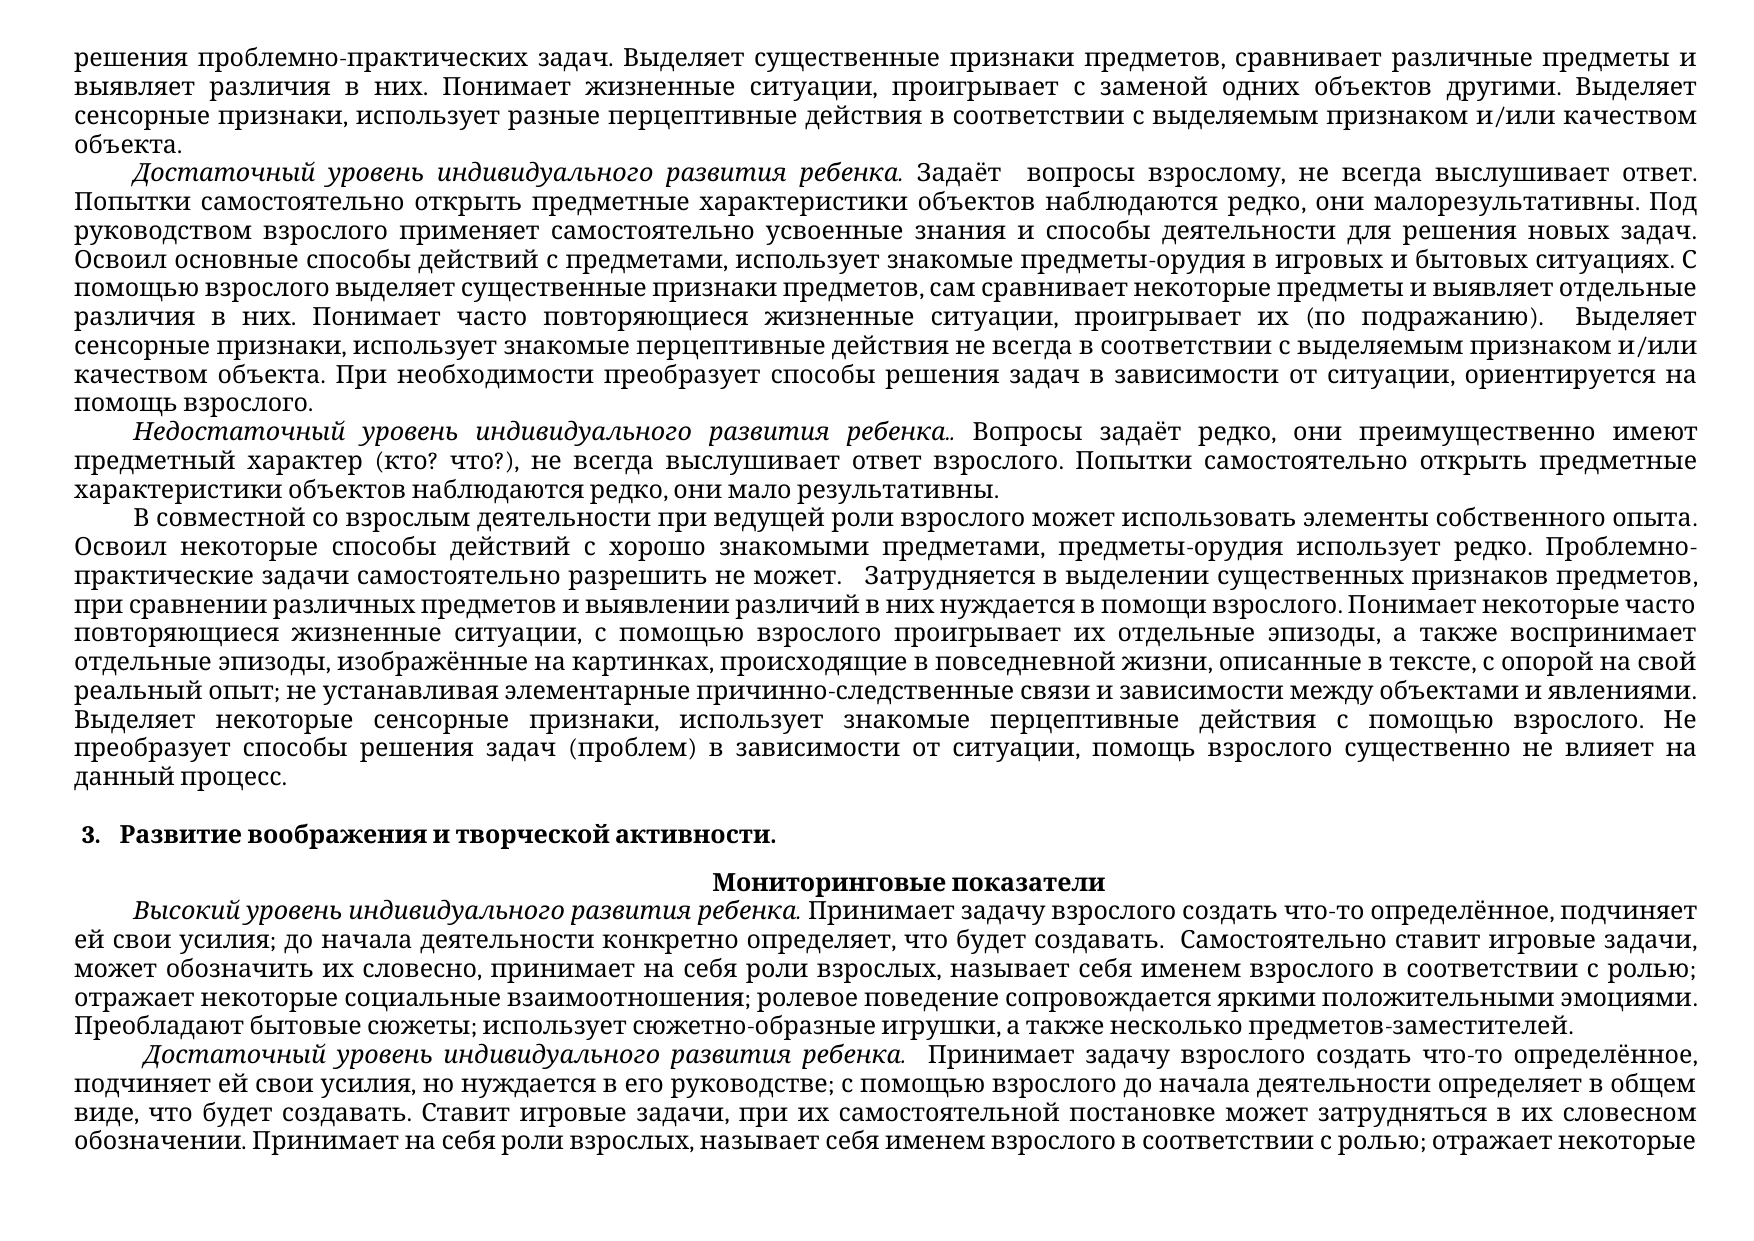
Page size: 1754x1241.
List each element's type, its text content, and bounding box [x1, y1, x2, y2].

list Недостаточный уровень индивидуального развития ребенка.. Вопросы задаёт редко, они преимущественно имеют предметный характер (кто? что?), не всегда выслушивает ответ взрослого. Попытки самостоятельно открыть предметные характеристики объектов наблюдаются редко, они мало результативны. [74, 418, 1698, 504]
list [74, 1041, 1698, 1156]
list Развитие воображения и творческой активности. [82, 821, 1698, 849]
list Высокий уровень индивидуального развития ребенка. Принимает задачу взрослого создать что-то определённое, подчиняет ей свои усилия; до начала деятельности конкретно определяет, что будет создавать. Самостоятельно ставит игровые задачи, может обозначить их словесно, принимает на себя роли взрослых, называет себя именем взрослого в соответствии с ролью; отражает некоторые социальные взаимоотношения; ролевое поведение сопровождается яркими положительными эмоциями. Преобладают бытовые сюжеты; использует сюжетно-образные игрушки, а также несколько предметов-заместителей. [74, 897, 1698, 1041]
list В совместной со взрослым деятельности при ведущей роли взрослого может использовать элементы собственного опыта. Освоил некоторые способы действий с хорошо знакомыми предметами, предметы-орудия использует редко. Проблемно-практические задачи самостоятельно разрешить не может. Затрудняется в выделении существенных признаков предметов, при сравнении различных предметов и выявлении различий в них нуждается в помощи взрослого. Понимает некоторые часто повторяющиеся жизненные ситуации, с помощью взрослого проигрывает их отдельные эпизоды, а также воспринимает отдельные эпизоды, изображённые на картинках, происходящие в повседневной жизни, описанные в тексте, с опорой на свой реальный опыт; не устанавливая элементарные причинно-следственные связи и зависимости между объектами и явлениями. Выделяет некоторые сенсорные признаки, использует знакомые перцептивные действия с помощью взрослого. Не преобразует способы решения задач (проблем) в зависимости от ситуации, помощь взрослого существенно не влияет на данный процесс. [74, 504, 1698, 792]
list Мониторинговые показатели [119, 868, 1698, 897]
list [74, 44, 1698, 159]
list Достаточный уровень индивидуального развития ребенка. Задаёт вопросы взрослому, не всегда выслушивает ответ. Попытки самостоятельно открыть предметные характеристики объектов наблюдаются редко, они малорезультативны. Под руководством взрослого применяет самостоятельно усвоенные знания и способы деятельности для решения новых задач. Освоил основные способы действий с предметами, использует знакомые предметы-орудия в игровых и бытовых ситуациях. С помощью взрослого выделяет существенные признаки предметов, сам сравнивает некоторые предметы и выявляет отдельные различия в них. Понимает часто повторяющиеся жизненные ситуации, проигрывает их (по подражанию). Выделяет сенсорные признаки, использует знакомые перцептивные действия не всегда в соответствии с выделяемым признаком и/или качеством объекта. При необходимости преобразует способы решения задач в зависимости от ситуации, ориентируется на помощь взрослого. [74, 159, 1698, 418]
